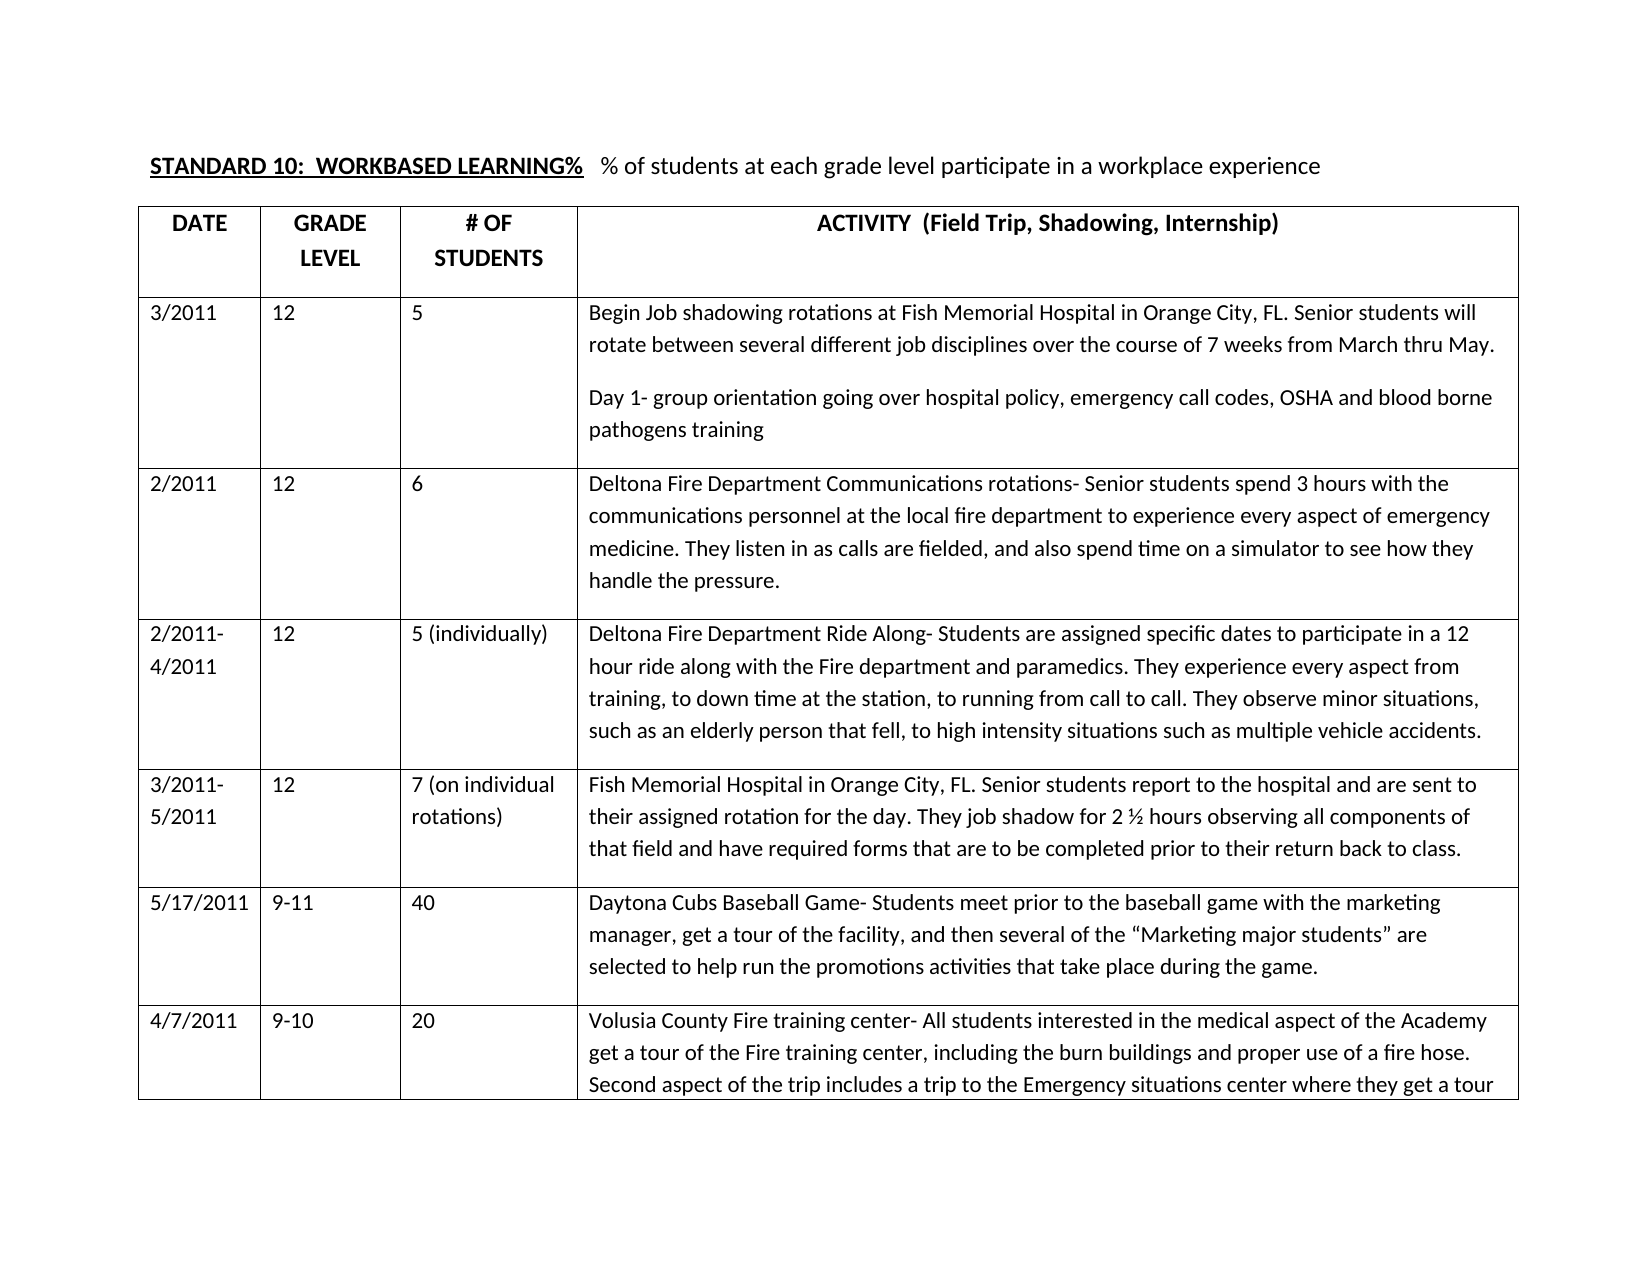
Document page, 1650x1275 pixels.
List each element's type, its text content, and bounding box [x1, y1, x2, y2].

table_cell Deltona Fire Department Communications rotations- Senior students spend 3 hours with the communications personnel at the local fire department to experience every aspect of emergency medicine. They listen in as calls are fielded, and also spend time on a simulator to see how they handle the pressure. [578, 469, 1518, 618]
table_cell 9-11 [261, 888, 400, 1005]
table_cell 3/2011 [139, 298, 260, 468]
table_cell 20 [401, 1006, 577, 1098]
table_cell 12 [261, 770, 400, 887]
table_cell 9-10 [261, 1006, 400, 1098]
text STANDARD 10: WORKBASED LEARNING% % of students at each grade level participate in a workplace experience [150, 150, 1500, 181]
table_cell 6 [401, 469, 577, 618]
table_header GRADE LEVEL [261, 207, 400, 297]
table_cell 12 [261, 469, 400, 618]
table_cell 5 [401, 298, 577, 468]
table_cell Deltona Fire Department Ride Along- Students are assigned specific dates to participate in a 12 hour ride along with the Fire department and paramedics. They experience every aspect from training, to down time at the station, to running from call to call. They observe minor situations, such as an elderly person that fell, to high intensity situations such as multiple vehicle accidents. [578, 620, 1518, 769]
table_cell 5 (individually) [401, 620, 577, 769]
table_cell Fish Memorial Hospital in Orange City, FL. Senior students report to the hospital and are sent to their assigned rotation for the day. They job shadow for 2 ½ hours observing all components of that field and have required forms that are to be completed prior to their return back to class. [578, 770, 1518, 887]
table_header DATE [139, 207, 260, 297]
table_cell 12 [261, 620, 400, 769]
table_cell 40 [401, 888, 577, 1005]
table_cell 12 [261, 298, 400, 468]
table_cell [578, 1006, 1518, 1098]
table_cell 5/17/2011 [139, 888, 260, 1005]
table_cell 7 (on individual rotations) [401, 770, 577, 887]
table_cell Daytona Cubs Baseball Game- Students meet prior to the baseball game with the marketing manager, get a tour of the facility, and then several of the “Marketing major students” are selected to help run the promotions activities that take place during the game. [578, 888, 1518, 1005]
table_cell Begin Job shadowing rotations at Fish Memorial Hospital in Orange City, FL. Senior students will rotate between several different job disciplines over the course of 7 weeks from March thru May. Day 1- group orientation going over hospital policy, emergency call codes, OSHA and blood borne pathogens training [578, 298, 1518, 468]
table_cell 3/2011- 5/2011 [139, 770, 260, 887]
table_cell 2/2011-4/2011 [139, 620, 260, 769]
table_cell 4/7/2011 [139, 1006, 260, 1098]
table_cell 2/2011 [139, 469, 260, 618]
table_header ACTIVITY (Field Trip, Shadowing, Internship) [578, 207, 1518, 297]
table_header # OF STUDENTS [401, 207, 577, 297]
